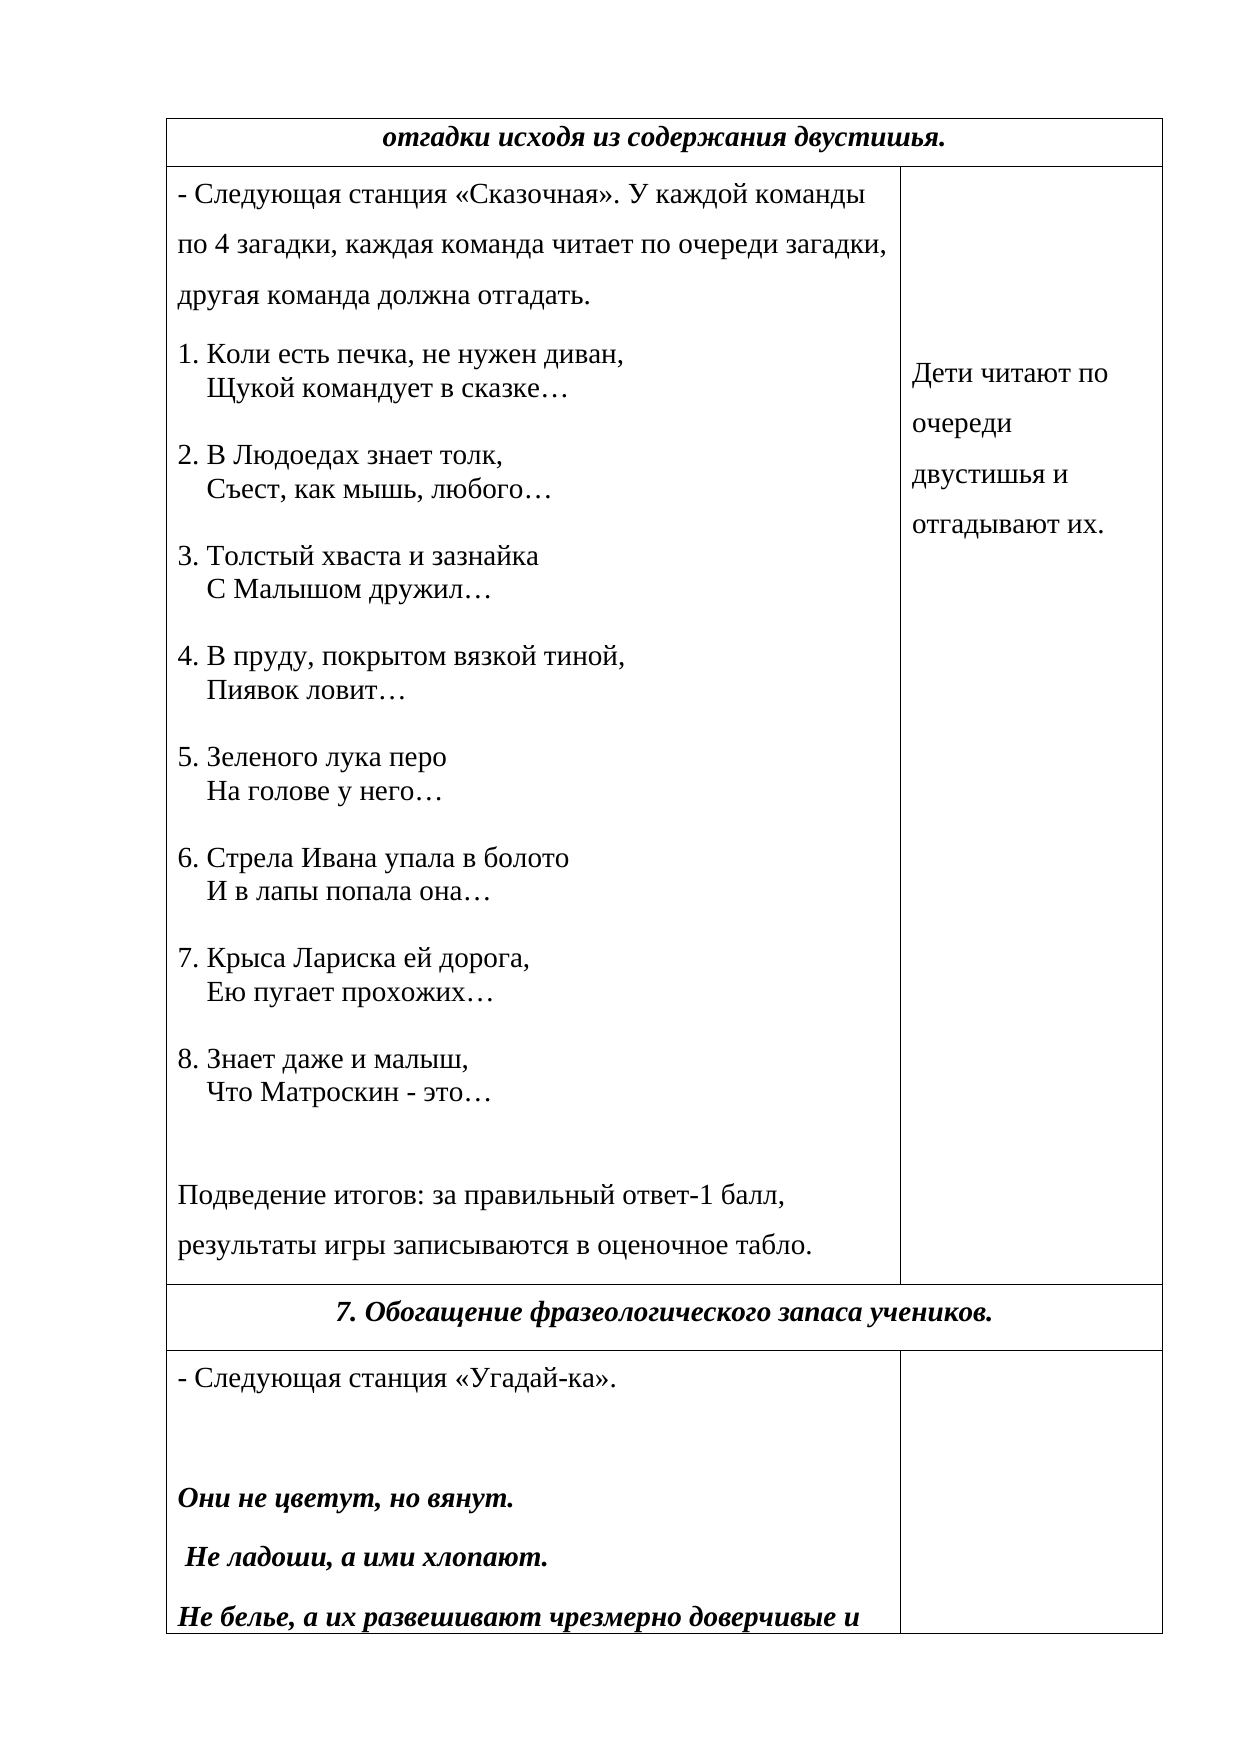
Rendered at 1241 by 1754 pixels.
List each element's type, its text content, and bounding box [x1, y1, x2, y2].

table_cell Дети читают по очереди двустишья и отгадывают их. [901, 167, 1162, 1283]
table_cell [901, 1351, 1162, 1633]
table_cell 7. Обогащение фразеологического запаса учеников. [167, 1285, 1162, 1350]
table_cell 6. Развитие умения детей слушать, договаривать слова, подбирая отгадки исходя из содержания двустишья. [167, 119, 1162, 166]
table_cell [167, 1351, 900, 1633]
table_cell - Следующая станция «Сказочная». У каждой команды по 4 загадки, каждая команда читает по очереди загадки, другая команда должна отгадать. 1. Коли есть печка, не нужен диван, Щукой командует в сказке… 2. В Людоедах знает толк, Съест, как мышь, любого… 3. Толстый хваста и зазнайка С Малышом дружил… 4. В пруду, покрытом вязкой тиной, Пиявок ловит… 5. Зеленого лука перо На голове у него… 6. Стрела Ивана упала в болото И в лапы попала она… 7. Крыса Лариска ей дорога, Ею пугает прохожих… 8. Знает даже и малыш, Что Матроскин - это… Подведение итогов: за правильный ответ-1 балл, результаты игры записываются в оценочное табло. [167, 167, 900, 1283]
